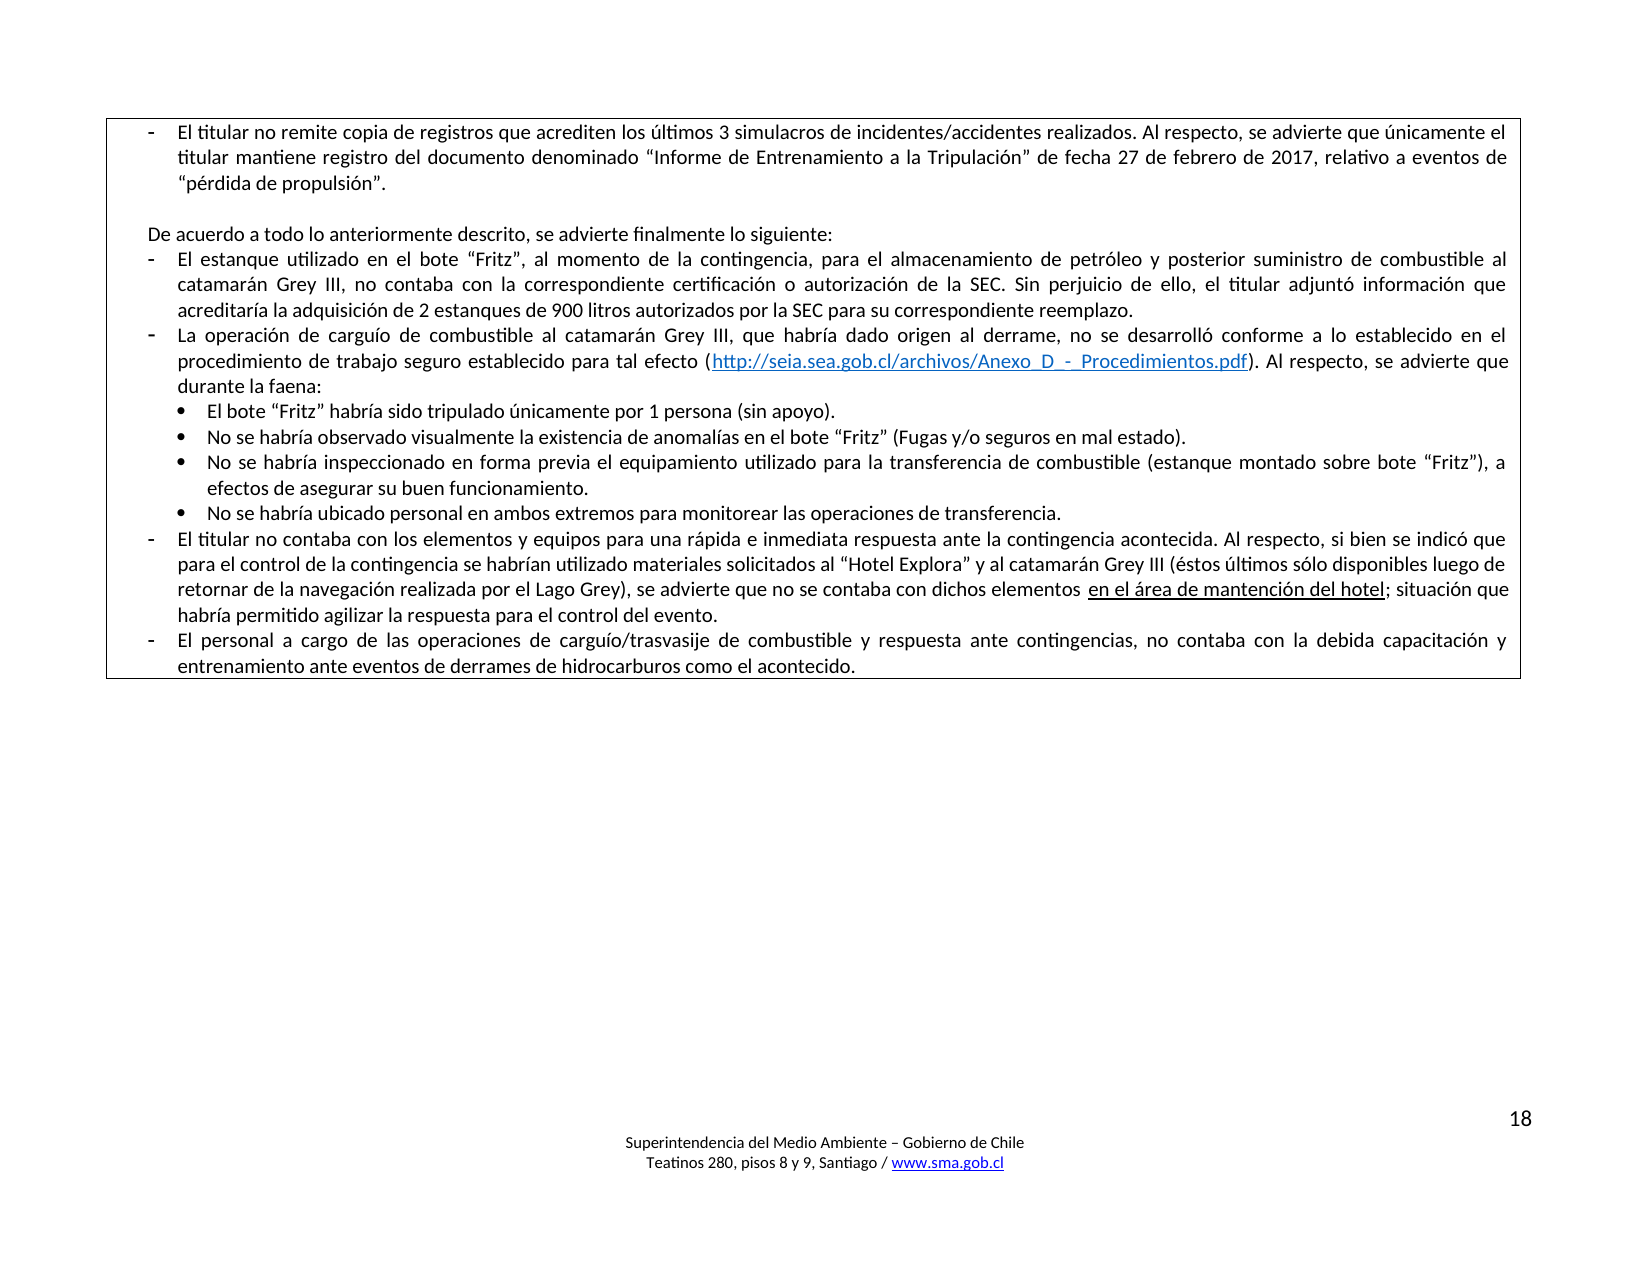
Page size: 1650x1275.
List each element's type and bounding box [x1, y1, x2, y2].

table_cell [107, 119, 1520, 678]
